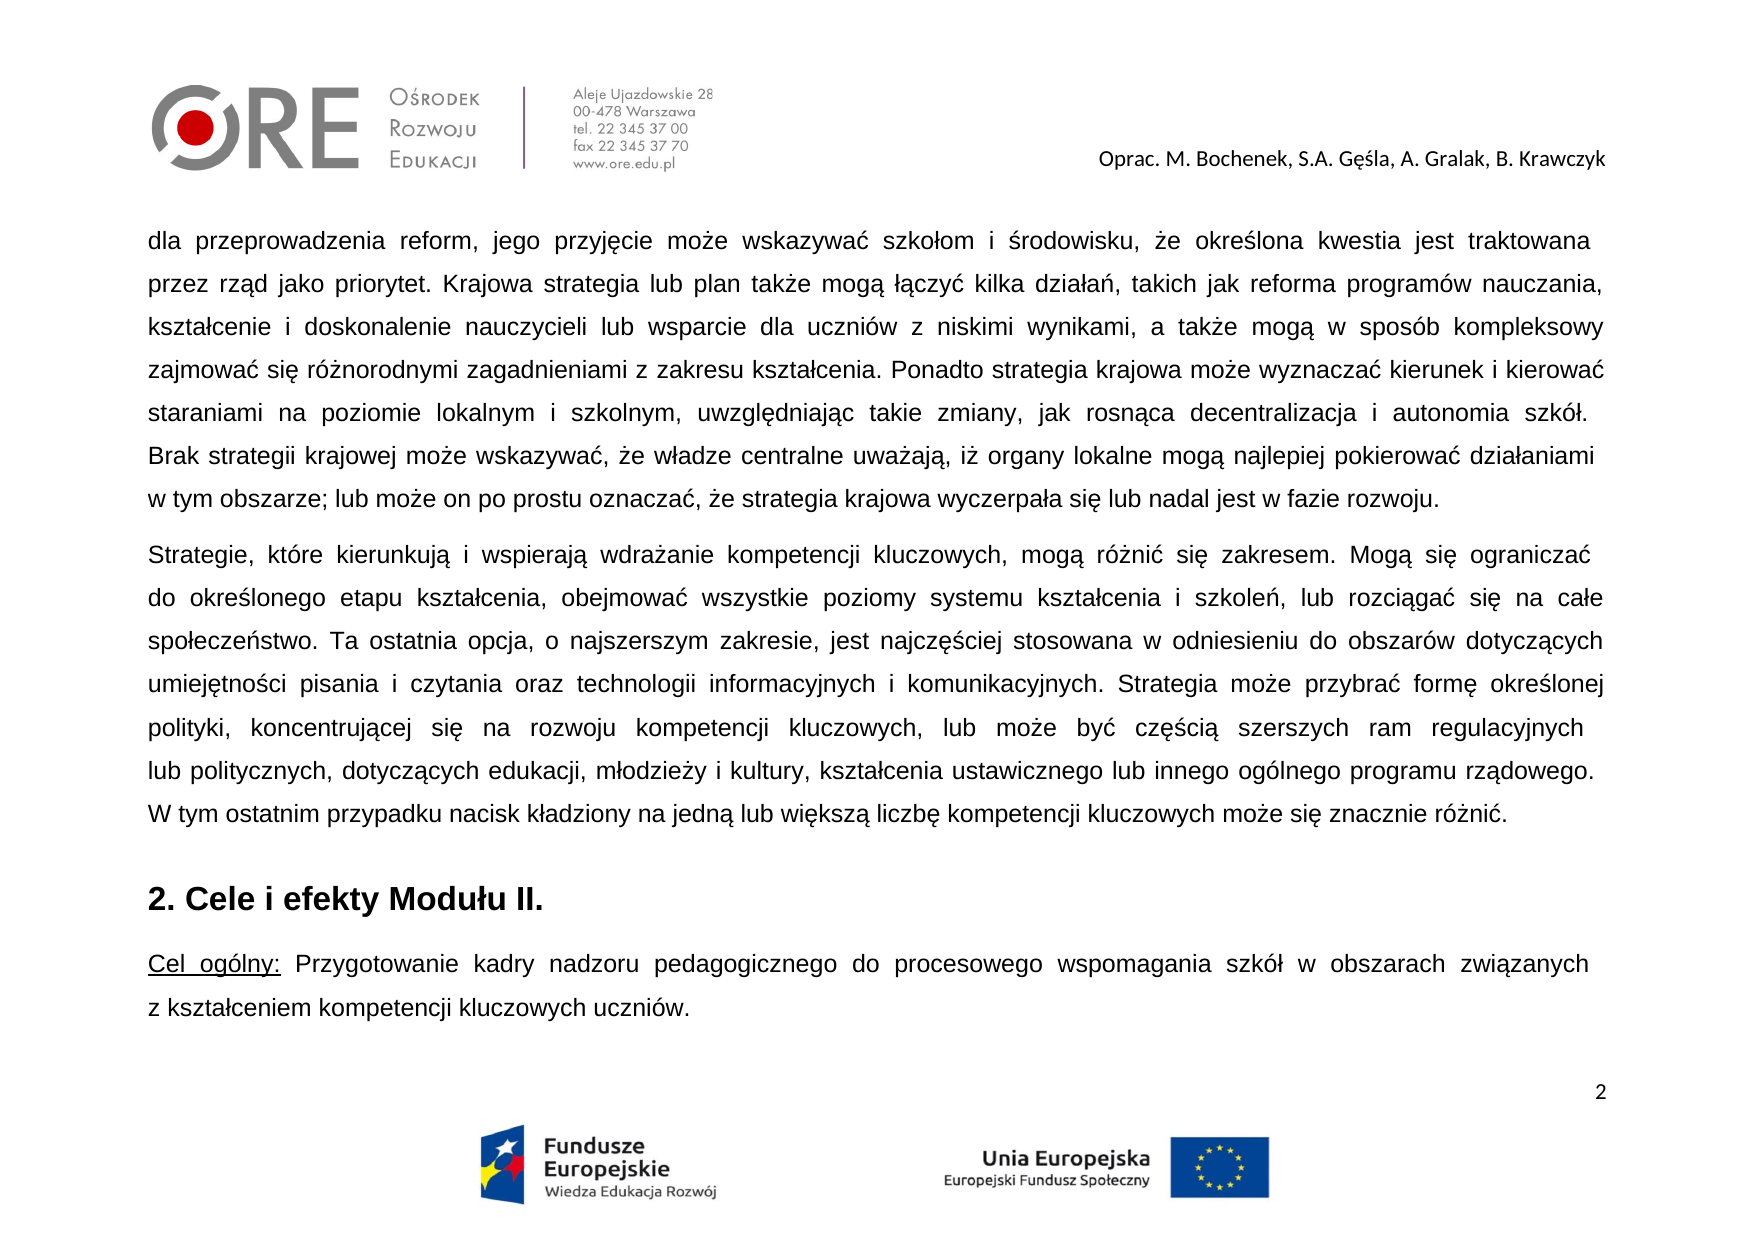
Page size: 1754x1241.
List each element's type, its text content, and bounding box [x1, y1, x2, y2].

list Cele i efekty Modułu II. [148, 879, 1606, 918]
text Cel ogólny: Przygotowanie kadry nadzoru pedagogicznego do procesowego wspomagania szkół w obszarach związanych z kształceniem kompetencji kluczowych uczniów. [148, 949, 1606, 1021]
picture [151, 85, 713, 172]
text Strategie, które kierunkują i wspierają wdrażanie kompetencji kluczowych, mogą różnić się zakresem. Mogą się ograniczać do określonego etapu kształcenia, obejmować wszystkie poziomy systemu kształcenia i szkoleń, lub rozciągać się na całe społeczeństwo. Ta ostatnia opcja, o najszerszym zakresie, jest najczęściej stosowana w odniesieniu do obszarów dotyczących umiejętności pisania i czytania oraz technologii informacyjnych i komunikacyjnych. Strategia może przybrać formę określonej polityki, koncentrującej się na rozwoju kompetencji kluczowych, lub może być częścią szerszych ram regulacyjnych lub politycznych, dotyczących edukacji, młodzieży i kultury, kształcenia ustawicznego lub innego ogólnego programu rządowego. W tym ostatnim przypadku nacisk kładziony na jedną lub większą liczbę kompetencji kluczowych może się znacznie różnić. [148, 540, 1606, 827]
picture [460, 1104, 1295, 1223]
